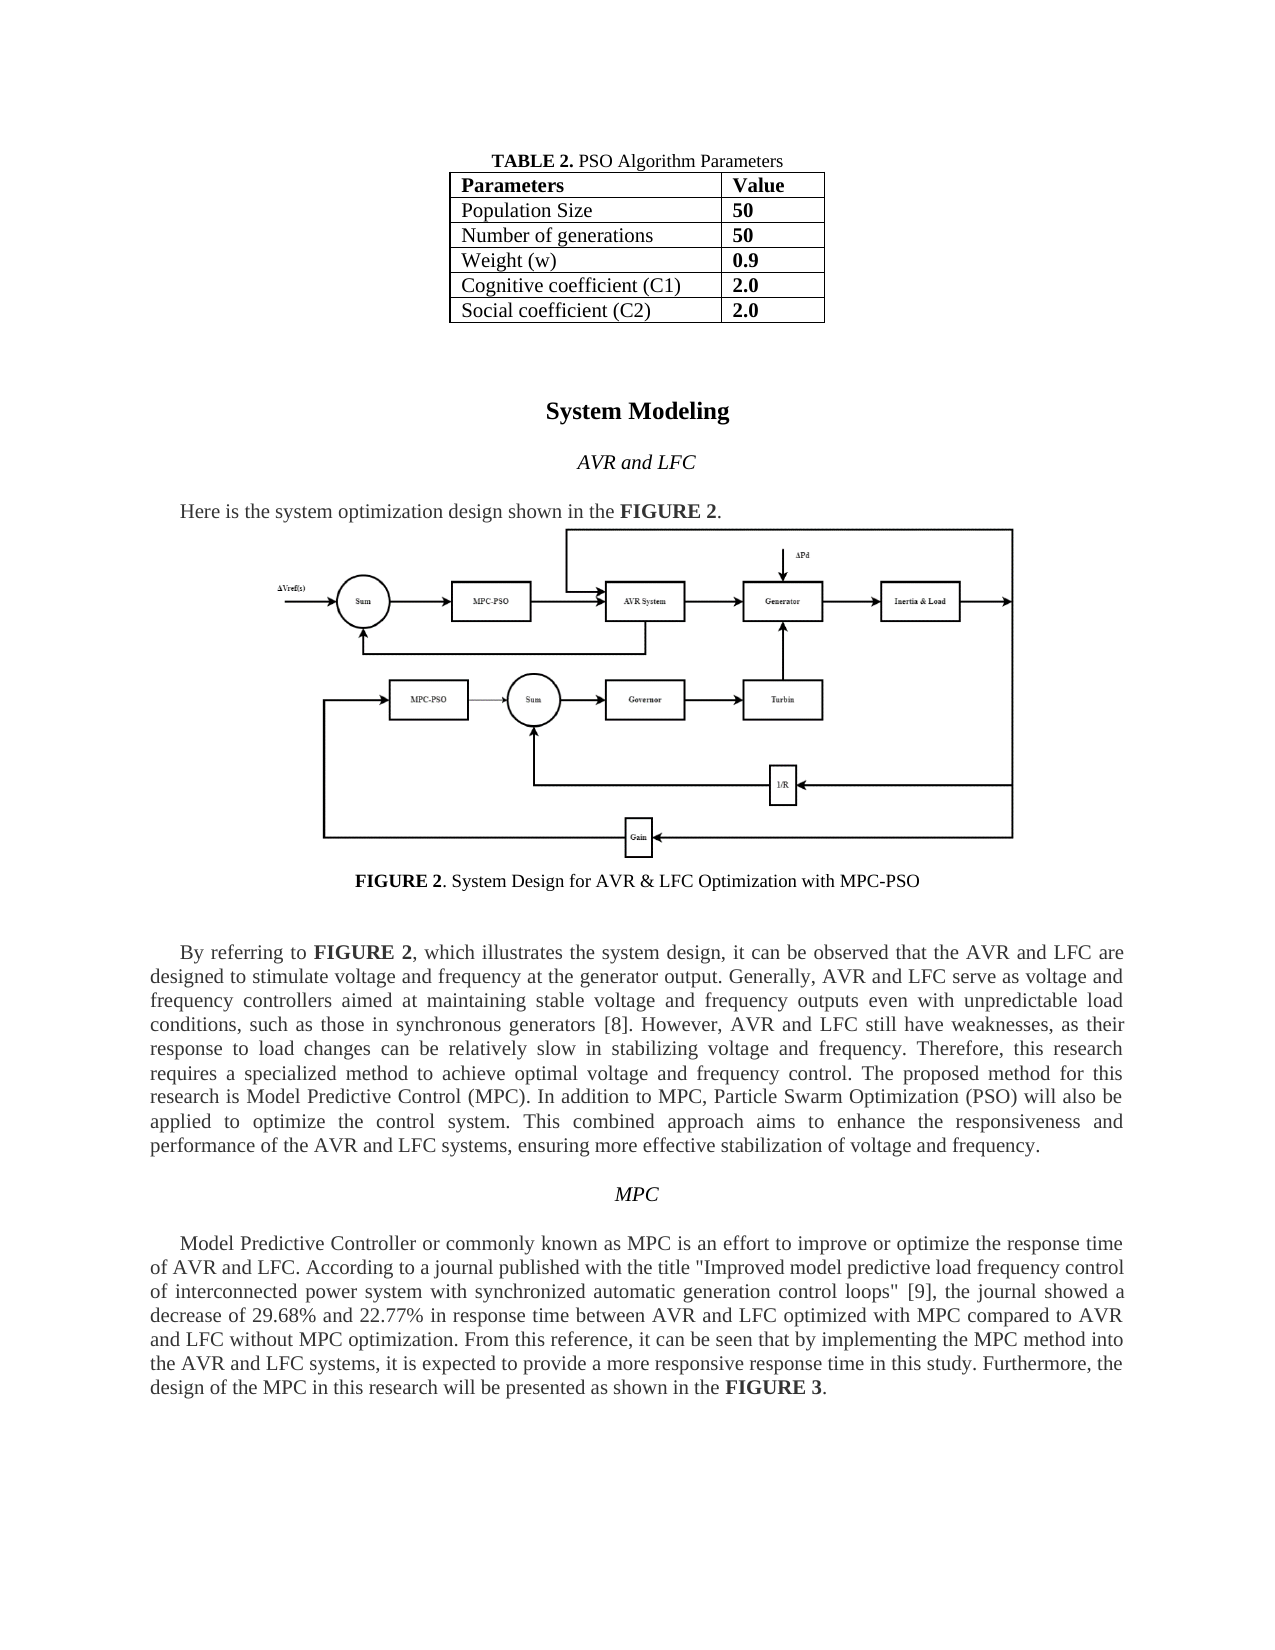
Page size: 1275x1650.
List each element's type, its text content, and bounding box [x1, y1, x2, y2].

table_cell 0.9 [722, 248, 824, 272]
table_cell 2.0 [722, 298, 824, 322]
text TABLE 2. PSO Algorithm Parameters [150, 150, 1125, 172]
table_cell 2.0 [722, 273, 824, 297]
subtitle MPC [150, 1182, 1125, 1206]
text Here is the system optimization design shown in the FIGURE 2. [150, 499, 1125, 523]
picture [267, 523, 1019, 858]
table_cell Number of generations [451, 223, 721, 247]
table_header Parameters [451, 173, 721, 197]
text By referring to FIGURE 2, which illustrates the system design, it can be observed that the AVR and LFC are designed to stimulate voltage and frequency at the generator output. Generally, AVR and LFC serve as voltage and frequency controllers aimed at maintaining stable voltage and frequency outputs even with unpredictable load conditions, such as those in synchronous generators [8]. However, AVR and LFC still have weaknesses, as their response to load changes can be relatively slow in stabilizing voltage and frequency. Therefore, this research requires a specialized method to achieve optimal voltage and frequency control. The proposed method for this research is Model Predictive Control (MPC). In addition to MPC, Particle Swarm Optimization (PSO) will also be applied to optimize the control system. This combined approach aims to enhance the responsiveness and performance of the AVR and LFC systems, ensuring more effective stabilization of voltage and frequency. [150, 940, 1125, 1157]
subtitle AVR and LFC [150, 450, 1125, 474]
table_cell Cognitive coefficient (C1) [451, 273, 721, 297]
table_cell Social coefficient (C2) [451, 298, 721, 322]
text Model Predictive Controller or commonly known as MPC is an effort to improve or optimize the response time of AVR and LFC. According to a journal published with the title "Improved model predictive load frequency control of interconnected power system with synchronized automatic generation control loops" [9], the journal showed a decrease of 29.68% and 22.77% in response time between AVR and LFC optimized with MPC compared to AVR and LFC without MPC optimization. From this reference, it can be seen that by implementing the MPC method into the AVR and LFC systems, it is expected to provide a more responsive response time in this study. Furthermore, the design of the MPC in this research will be presented as shown in the FIGURE 3. [150, 1231, 1125, 1399]
table_cell 50 [722, 198, 824, 222]
table_cell Weight (w) [451, 248, 721, 272]
table_cell 50 [722, 223, 824, 247]
table_cell Population Size [451, 198, 721, 222]
table_header Value [722, 173, 824, 197]
subtitle System Modeling [150, 396, 1125, 425]
